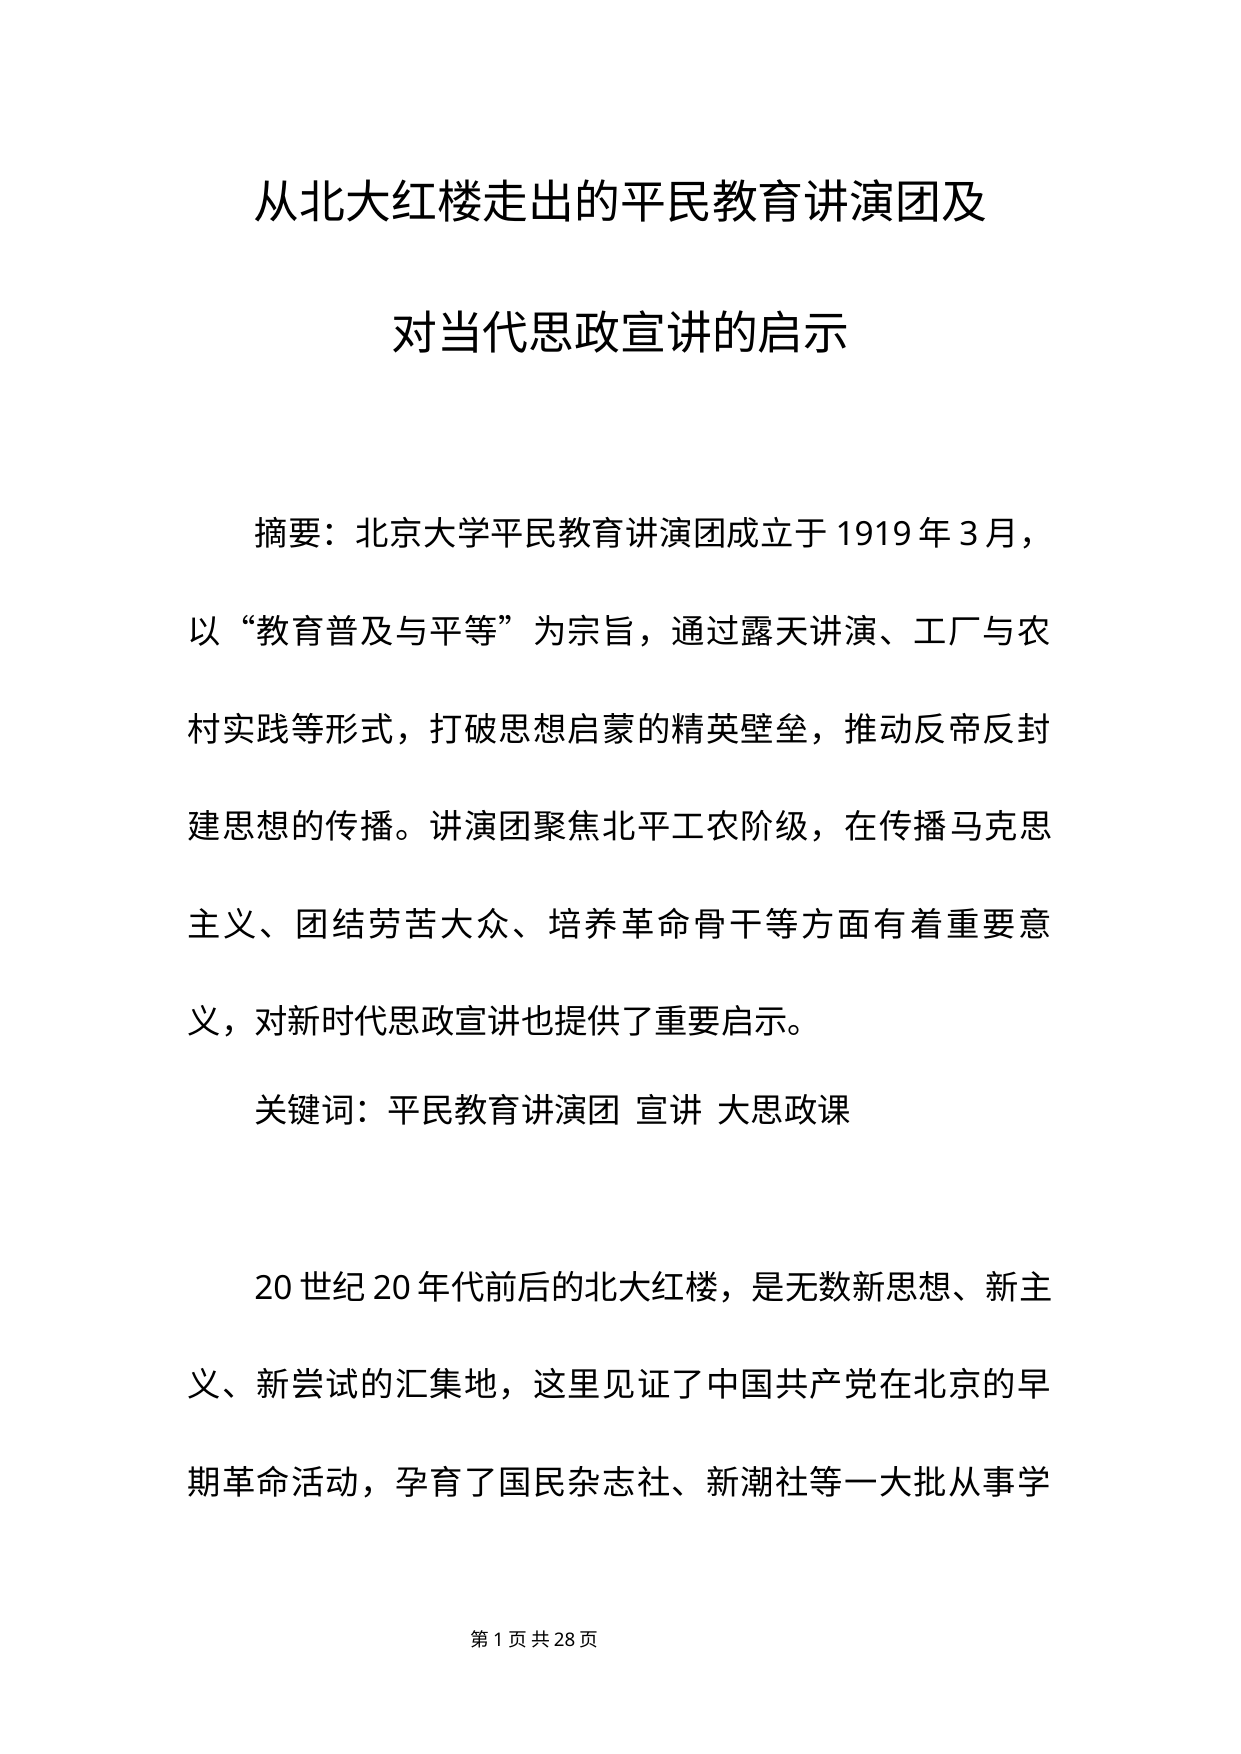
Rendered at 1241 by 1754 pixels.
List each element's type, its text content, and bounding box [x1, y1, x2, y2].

text 摘要：北京大学平民教育讲演团成立于1919年3月，以“教育普及与平等”为宗旨，通过露天讲演、工厂与农村实践等形式，打破思想启蒙的精英壁垒，推动反帝反封建思想的传播。讲演团聚焦北平工农阶级，在传播马克思主义、团结劳苦大众、培养革命骨干等方面有着重要意义，对新时代思政宣讲也提供了重要启示。 [187, 499, 1053, 1051]
text 对当代思政宣讲的启示 [187, 281, 1053, 378]
text 关键词：平民教育讲演团 宣讲 大思政课 [187, 1076, 1053, 1141]
text 从北大红楼走出的平民教育讲演团及 [187, 150, 1053, 247]
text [187, 1252, 1053, 1512]
